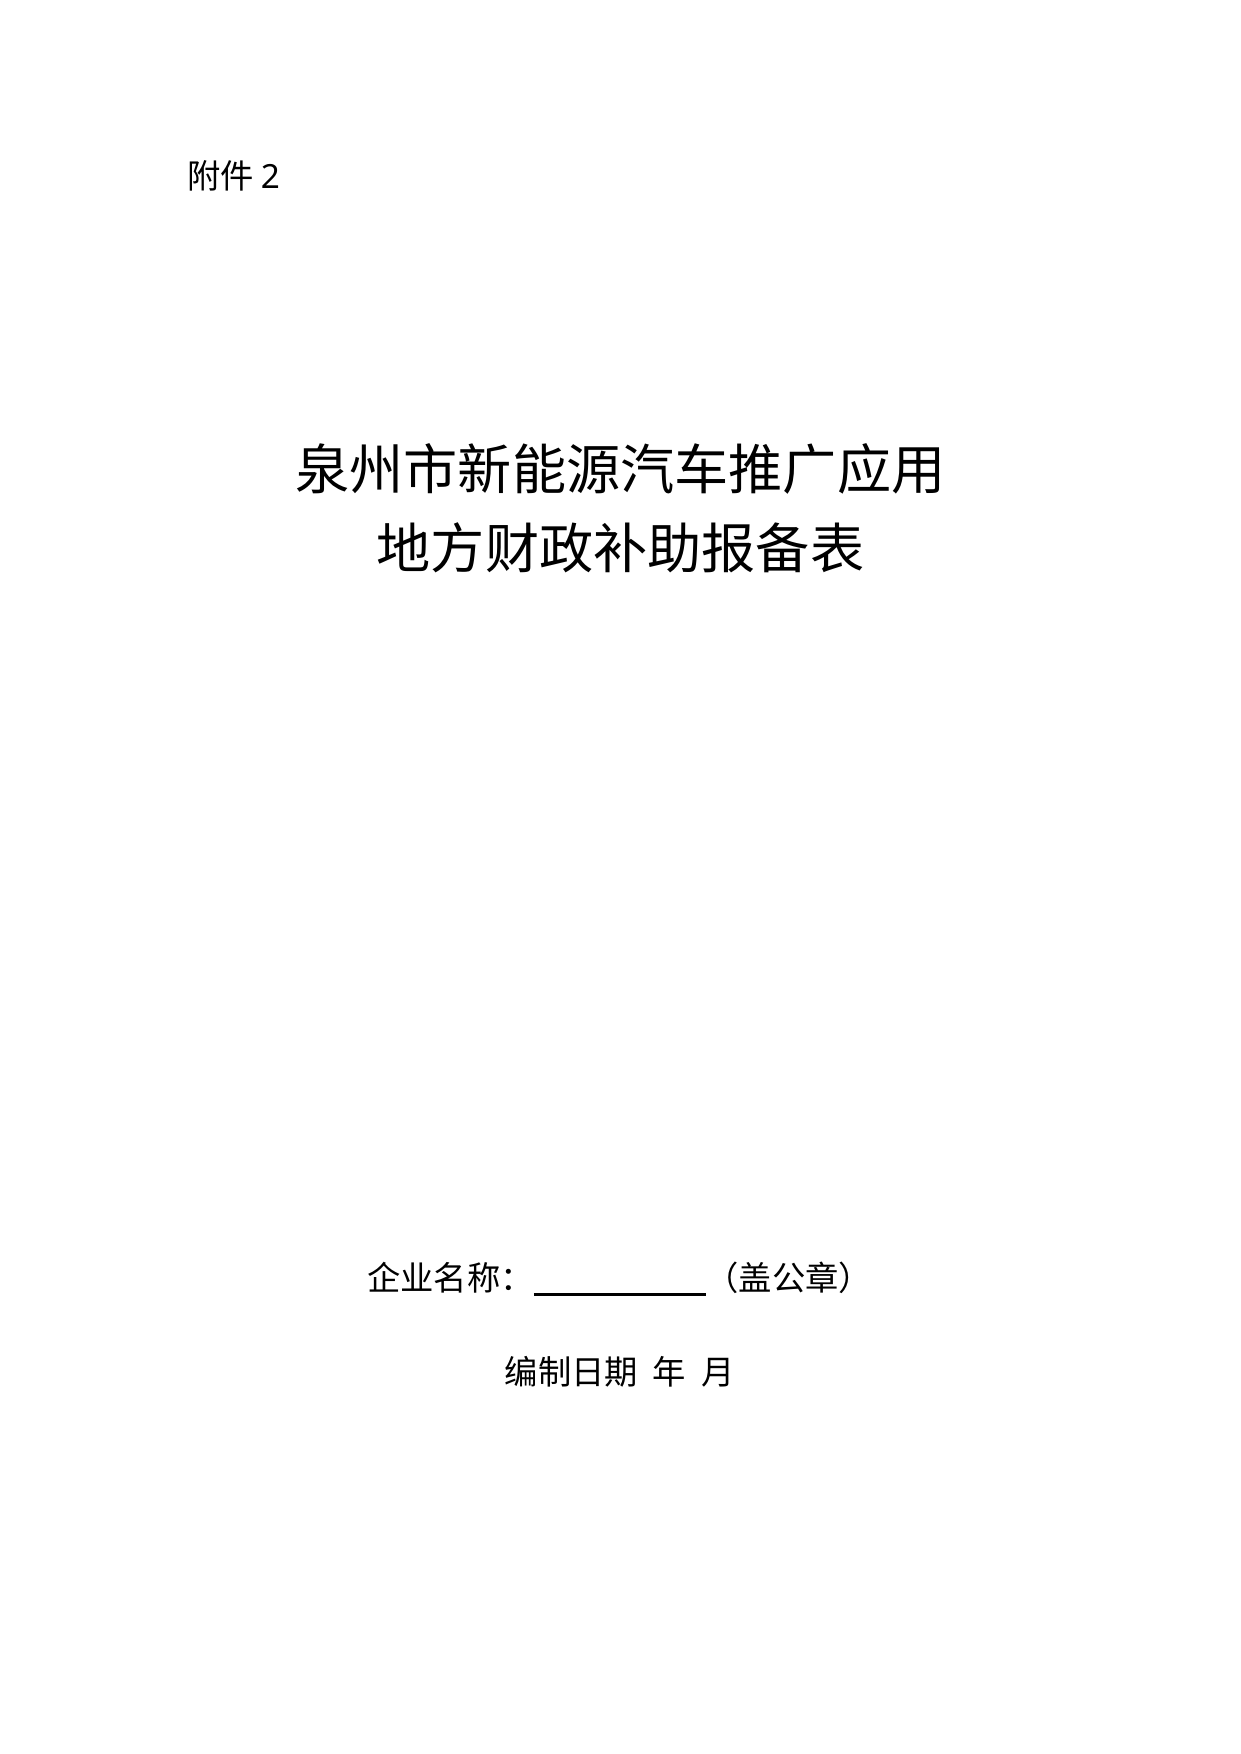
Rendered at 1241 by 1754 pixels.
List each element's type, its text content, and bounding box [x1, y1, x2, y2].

text 企业名称： （盖公章） [186, 1252, 1053, 1300]
text 地方财政补助报备表 [187, 505, 1053, 584]
text 附件2 [187, 150, 1053, 198]
text 编制日期 年 月 [186, 1346, 1053, 1394]
text 泉州市新能源汽车推广应用 [187, 427, 1053, 505]
